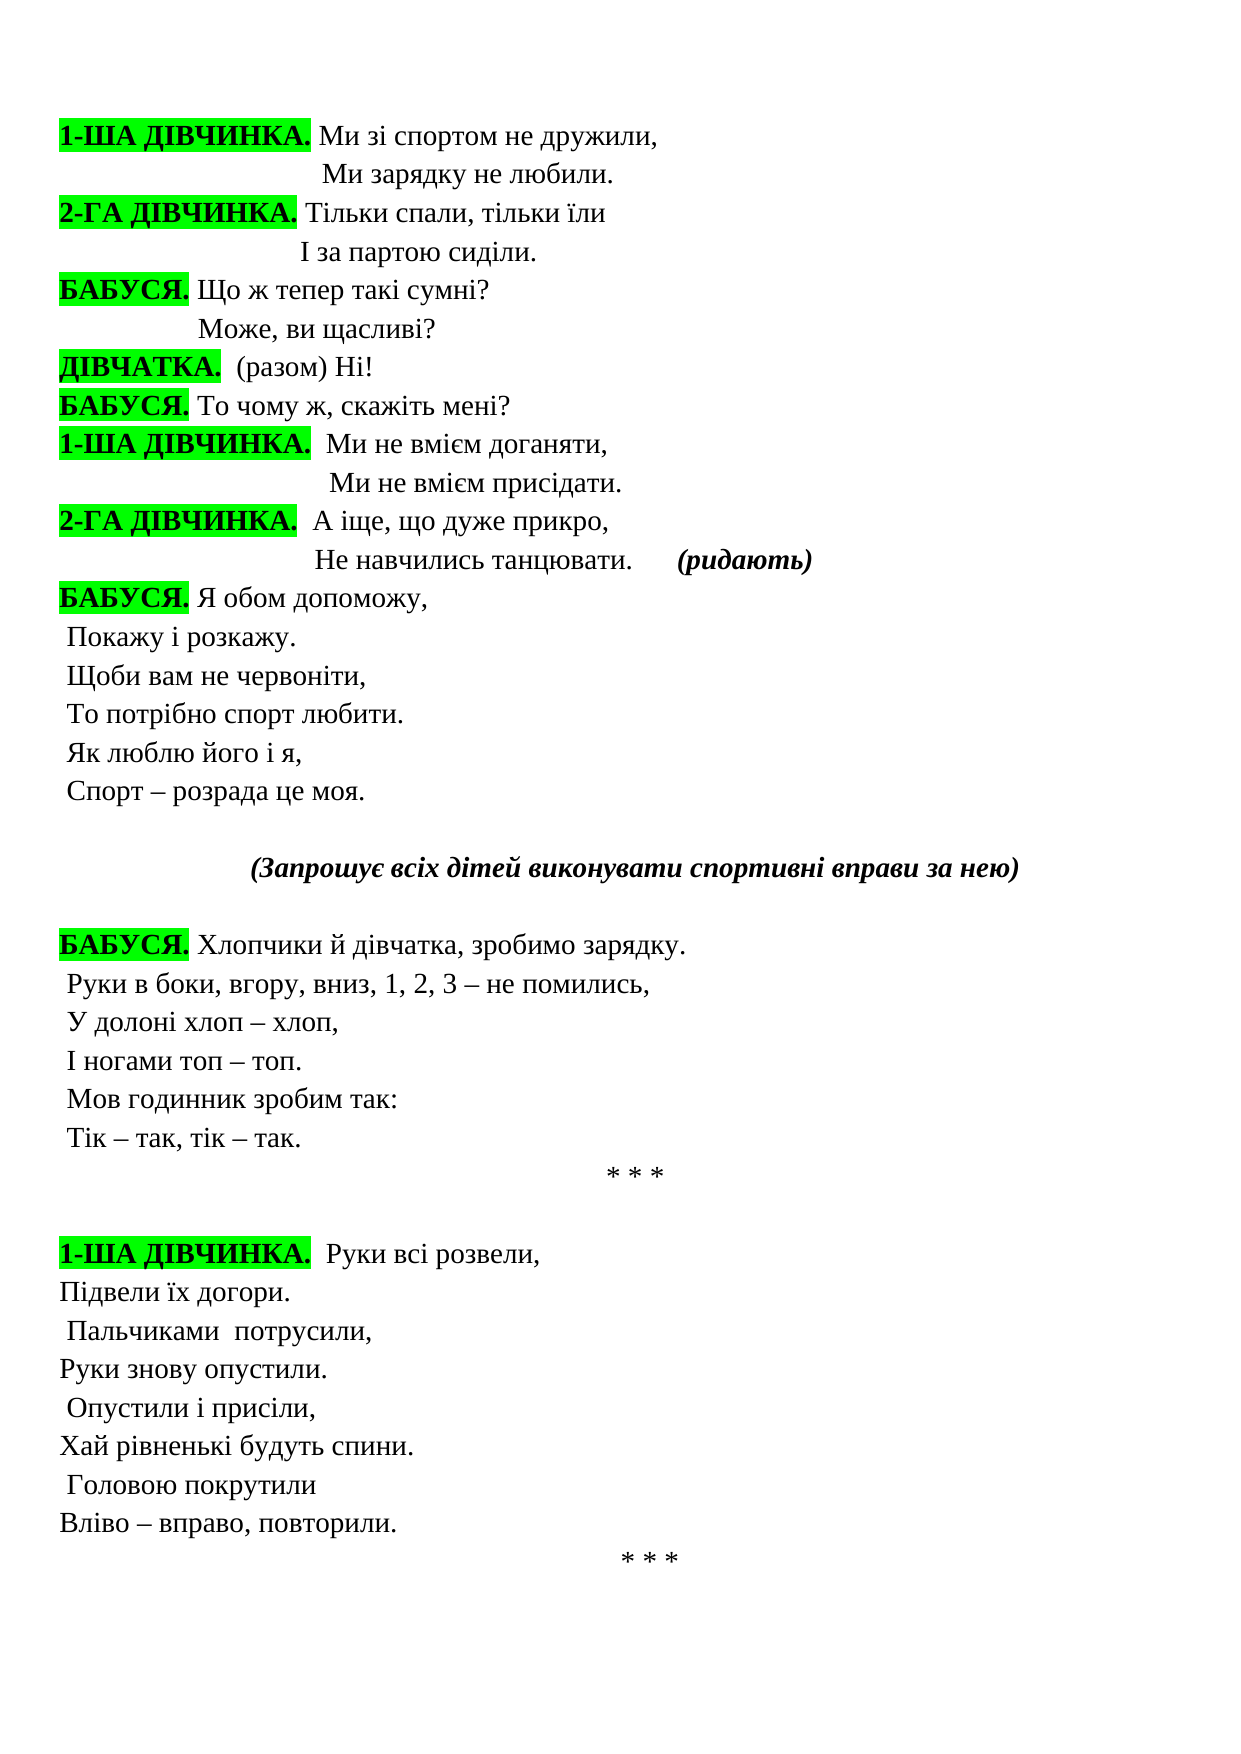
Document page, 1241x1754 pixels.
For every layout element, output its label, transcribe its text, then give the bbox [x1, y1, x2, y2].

text БАБУСЯ. Що ж тепер такі сумні? [189, 272, 1211, 306]
text Спорт – розрада це моя. [59, 773, 1211, 807]
text Руки в боки, вгору, вниз, 1, 2, 3 – не помились, [59, 966, 1211, 999]
text 1-ША ДІВЧИНКА. Ми зі спортом не дружили, [311, 118, 1211, 152]
text 1-ША ДІВЧИНКА. Ми не вмієм доганяти, [311, 426, 1211, 460]
text 1-ША ДІВЧИНКА. Руки всі розвели, [311, 1236, 1211, 1269]
text * * * [59, 1544, 1211, 1578]
text Ми зарядку не любили. [59, 157, 1211, 190]
text І ногами топ – топ. [59, 1043, 1211, 1077]
text Як люблю його і я, [59, 735, 1211, 768]
text Не навчились танцювати. (ридають) [59, 542, 1211, 576]
text БАБУСЯ. Я обом допоможу, [189, 581, 1211, 614]
text Щоби вам не червоніти, [59, 658, 1211, 691]
text Підвели їх догори. [59, 1274, 1211, 1308]
text * * * [59, 1159, 1211, 1192]
text У долоні хлоп – хлоп, [59, 1004, 1211, 1038]
text БАБУСЯ. Хлопчики й дівчатка, зробимо зарядку. [59, 927, 1211, 961]
text (Запрошує всіх дітей виконувати спортивні вправи за нею) [59, 850, 1211, 884]
text Вліво – вправо, повторили. [59, 1506, 1211, 1539]
text Може, ви щасливі? [59, 311, 1211, 344]
text 2-ГА ДІВЧИНКА. Тільки спали, тільки їли [297, 195, 1211, 229]
text Хай рівненькі будуть спини. [59, 1428, 1211, 1462]
text Пальчиками потрусили, [59, 1313, 1211, 1346]
text Тік – так, тік – так. [59, 1120, 1211, 1154]
text 2-ГА ДІВЧИНКА. А іще, що дуже прикро, [59, 503, 1211, 537]
text Опустили і присіли, [59, 1390, 1211, 1423]
text БАБУСЯ. То чому ж, скажіть мені? [189, 388, 1211, 421]
text Мов годинник зробим так: [59, 1082, 1211, 1115]
text І за партою сиділи. [59, 234, 1211, 267]
text Ми не вмієм присідати. [59, 465, 1211, 498]
text Головою покрутили [59, 1467, 1211, 1501]
text Руки знову опустили. [59, 1351, 1211, 1385]
text Покажу і розкажу. [59, 619, 1211, 653]
text То потрібно спорт любити. [59, 696, 1211, 730]
text ДІВЧАТКА. (разом) Ні! [221, 349, 1211, 383]
